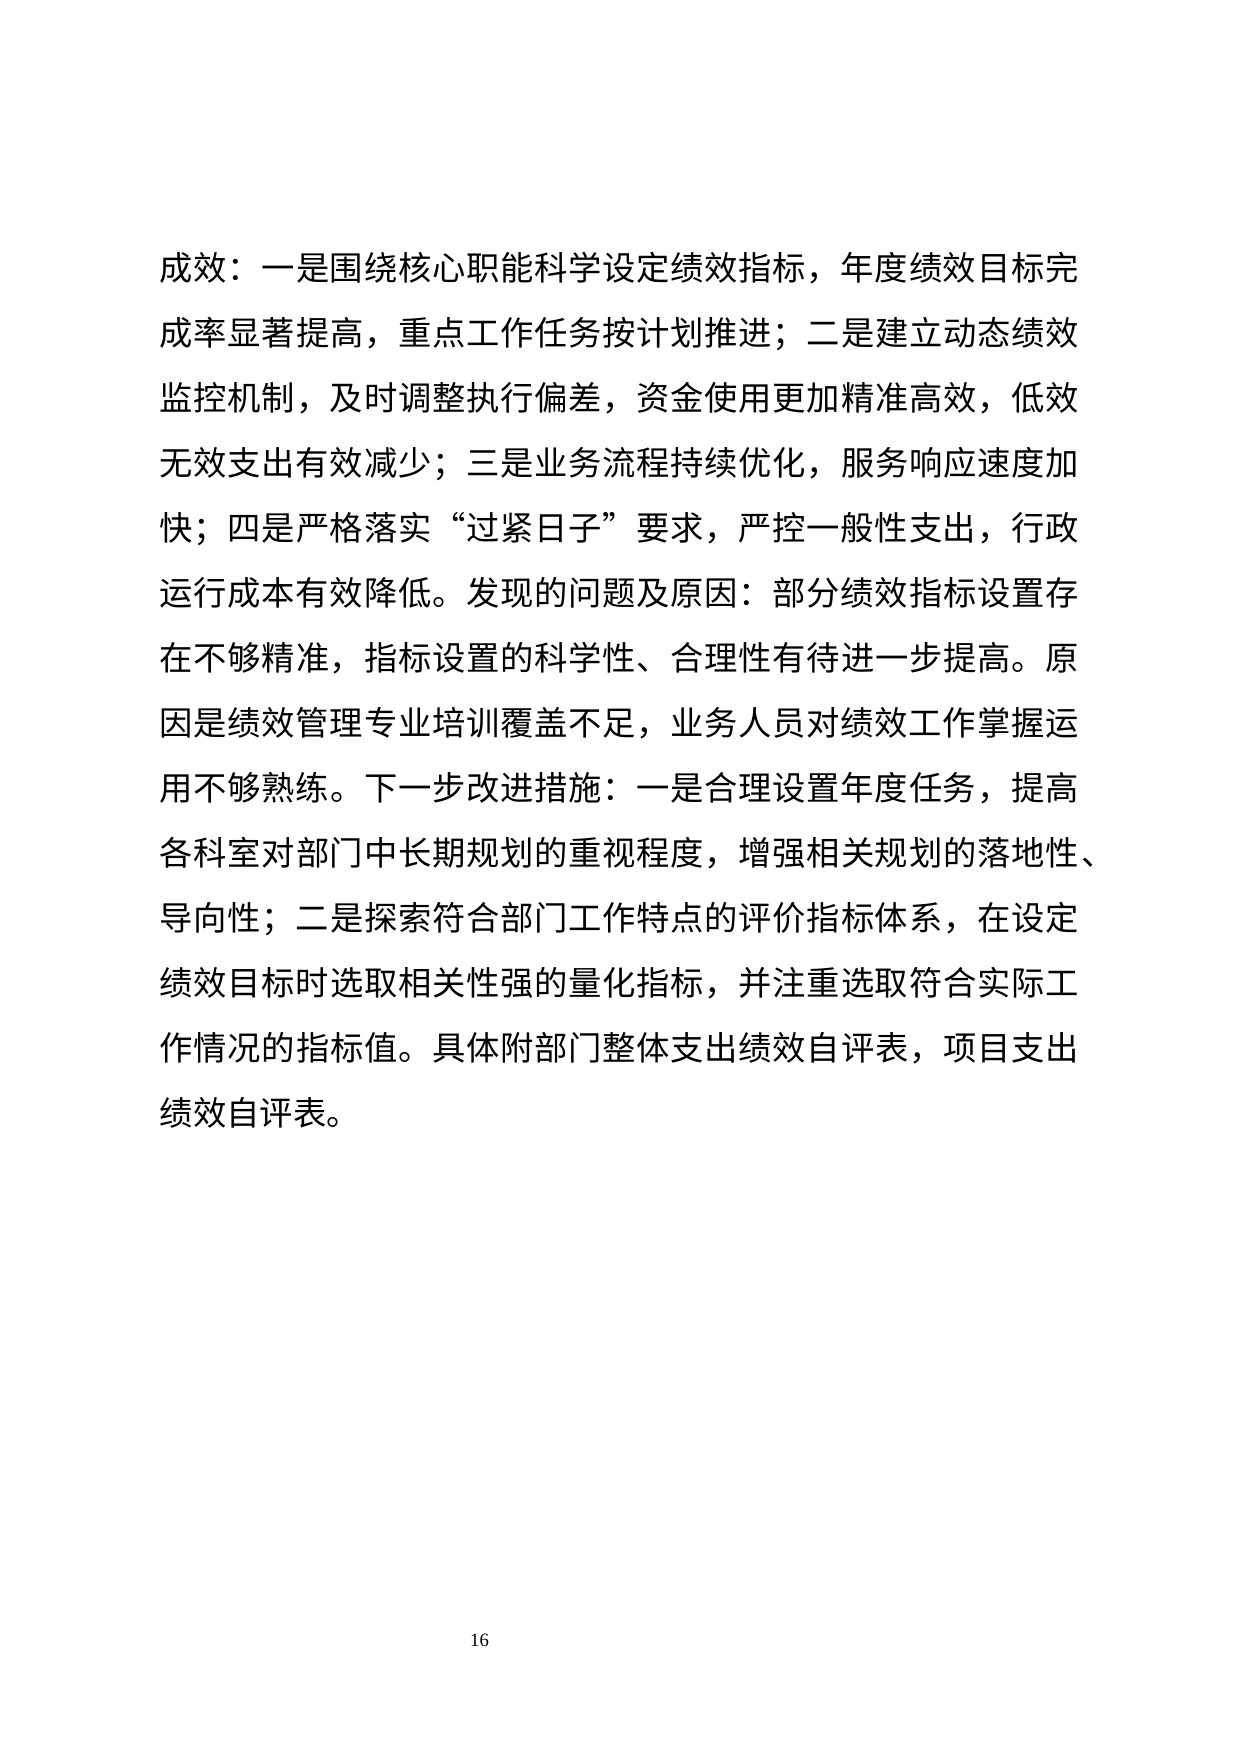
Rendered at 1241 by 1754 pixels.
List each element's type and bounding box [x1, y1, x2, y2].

text [159, 233, 1081, 1143]
